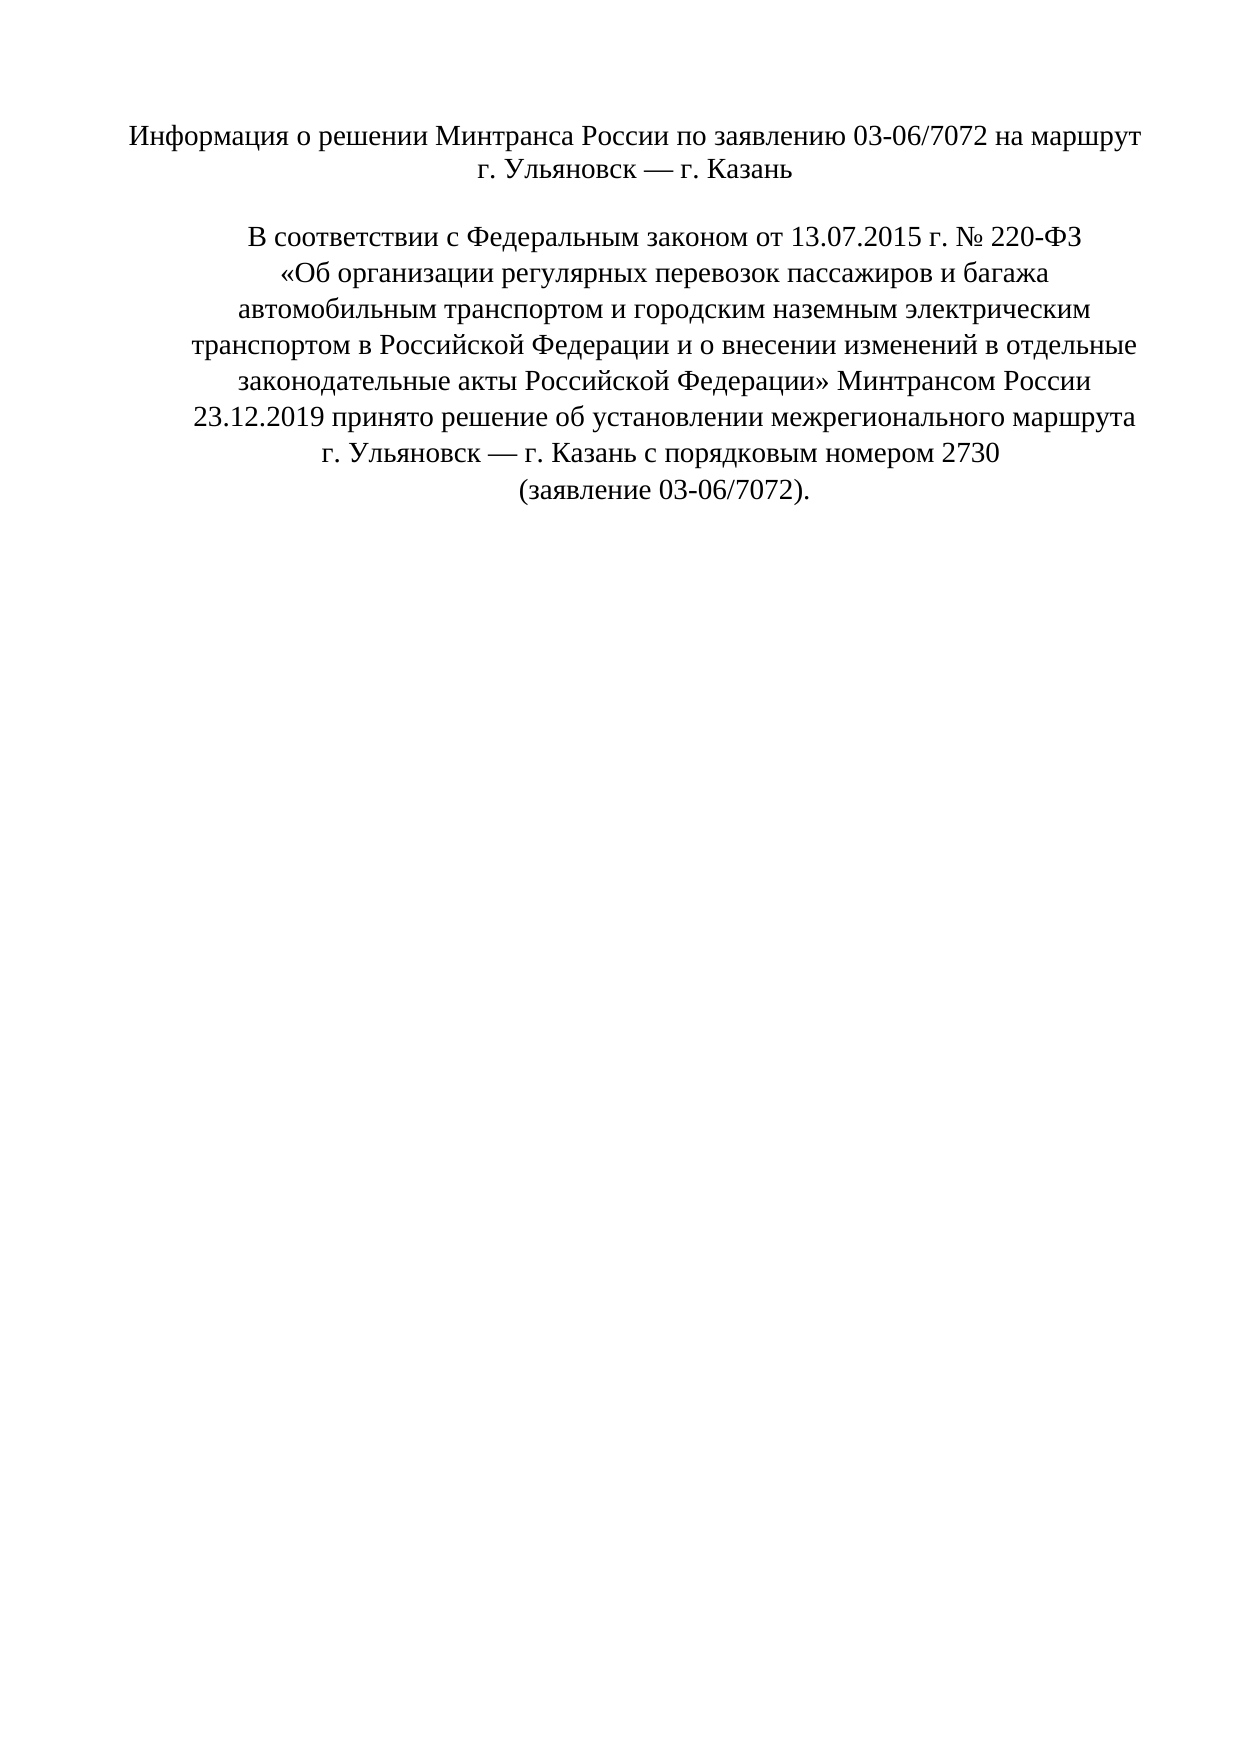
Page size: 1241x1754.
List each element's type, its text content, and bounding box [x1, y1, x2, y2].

text В соответствии с Федеральным законом от 13.07.2015 г. № 220-ФЗ «Об организации регулярных перевозок пассажиров и багажа автомобильным транспортом и городским наземным электрическим транспортом в Российской Федерации и о внесении изменений в отдельные законодательные акты Российской Федерации» Минтрансом России 23.12.2019 принято решение об установлении межрегионального маршрута г. Ульяновск — г. Казань с порядковым номером 2730 (заявление 03-06/7072). [177, 219, 1152, 505]
text Информация о решении Минтранса России по заявлению 03-06/7072 на маршрут г. Ульяновск — г. Казань [118, 118, 1152, 185]
